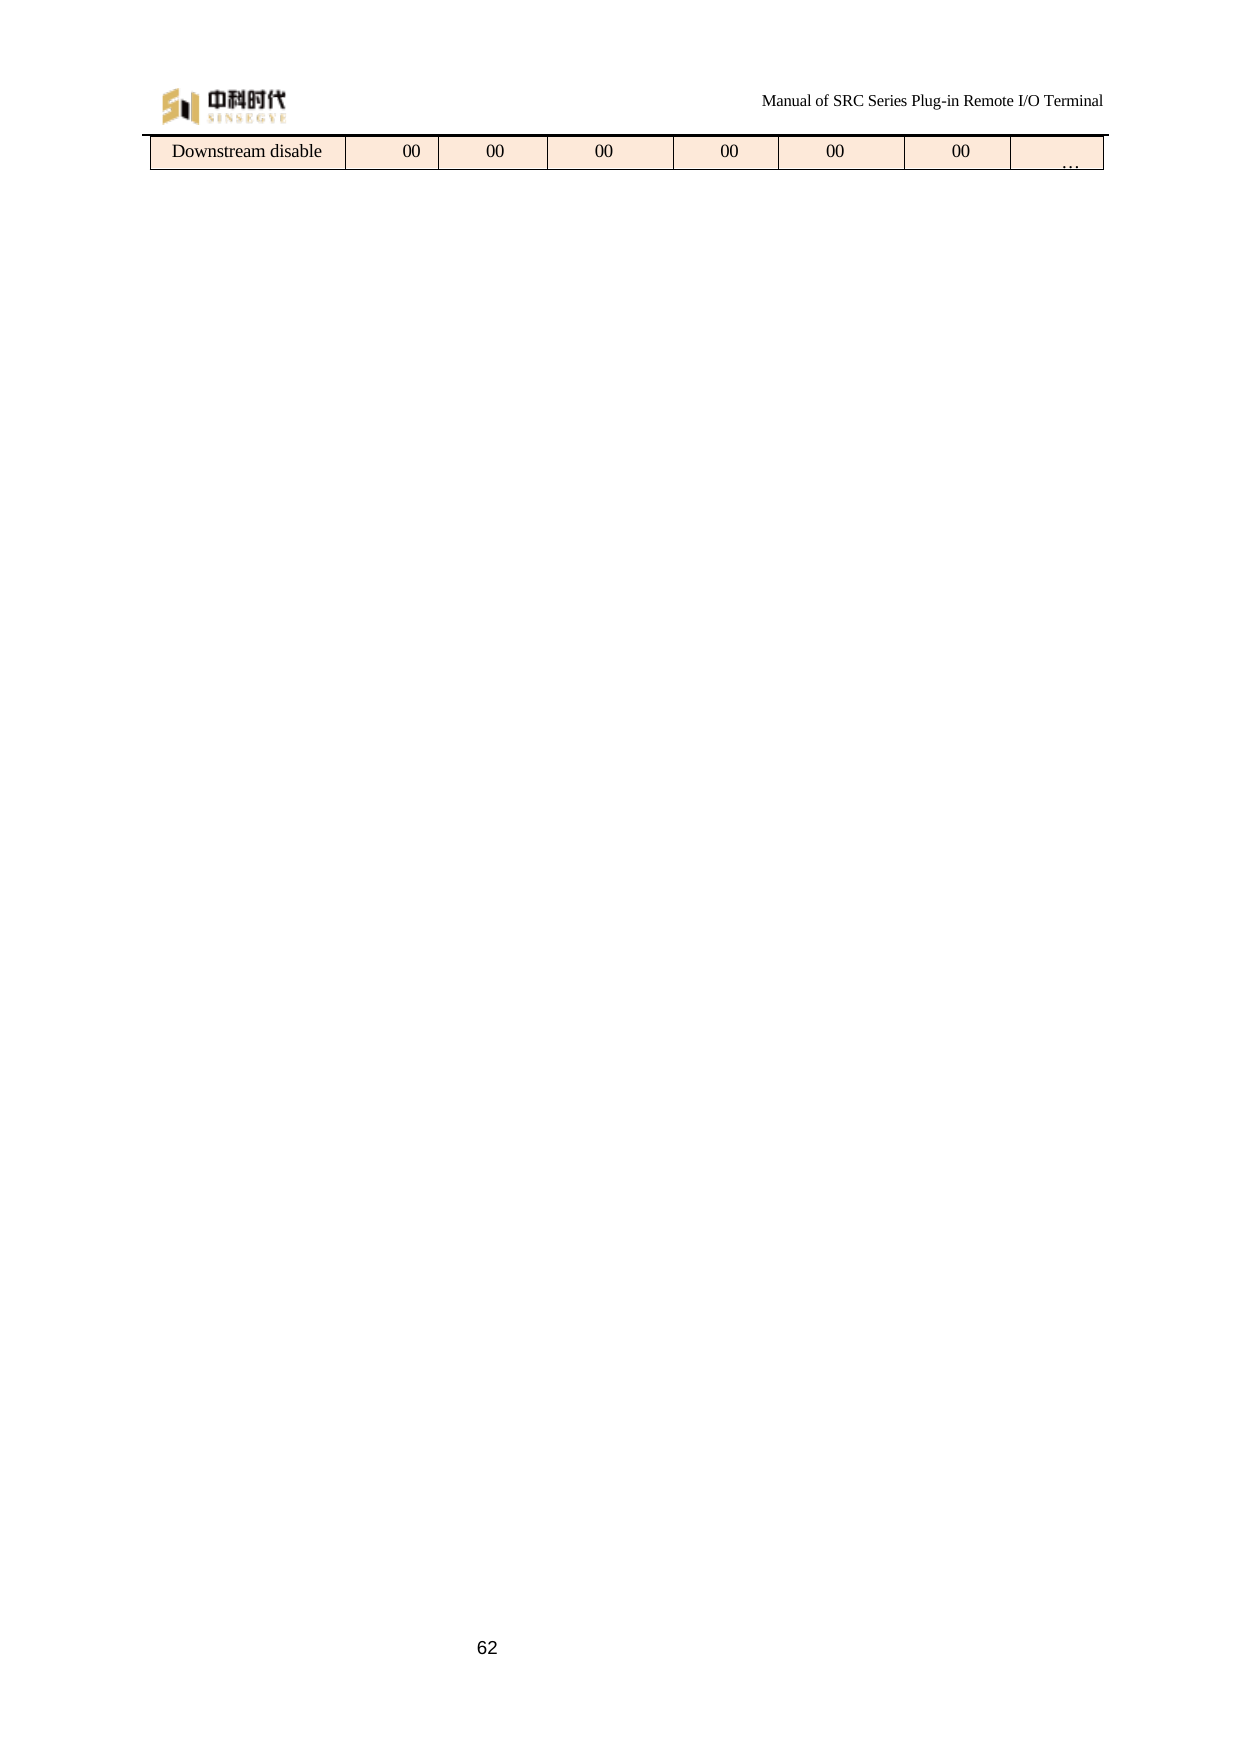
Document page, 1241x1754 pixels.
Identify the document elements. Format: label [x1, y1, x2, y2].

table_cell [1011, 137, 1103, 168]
picture [162, 88, 287, 125]
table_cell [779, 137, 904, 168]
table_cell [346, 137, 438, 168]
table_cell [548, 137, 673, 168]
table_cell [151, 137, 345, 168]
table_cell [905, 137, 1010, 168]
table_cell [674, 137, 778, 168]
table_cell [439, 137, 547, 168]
